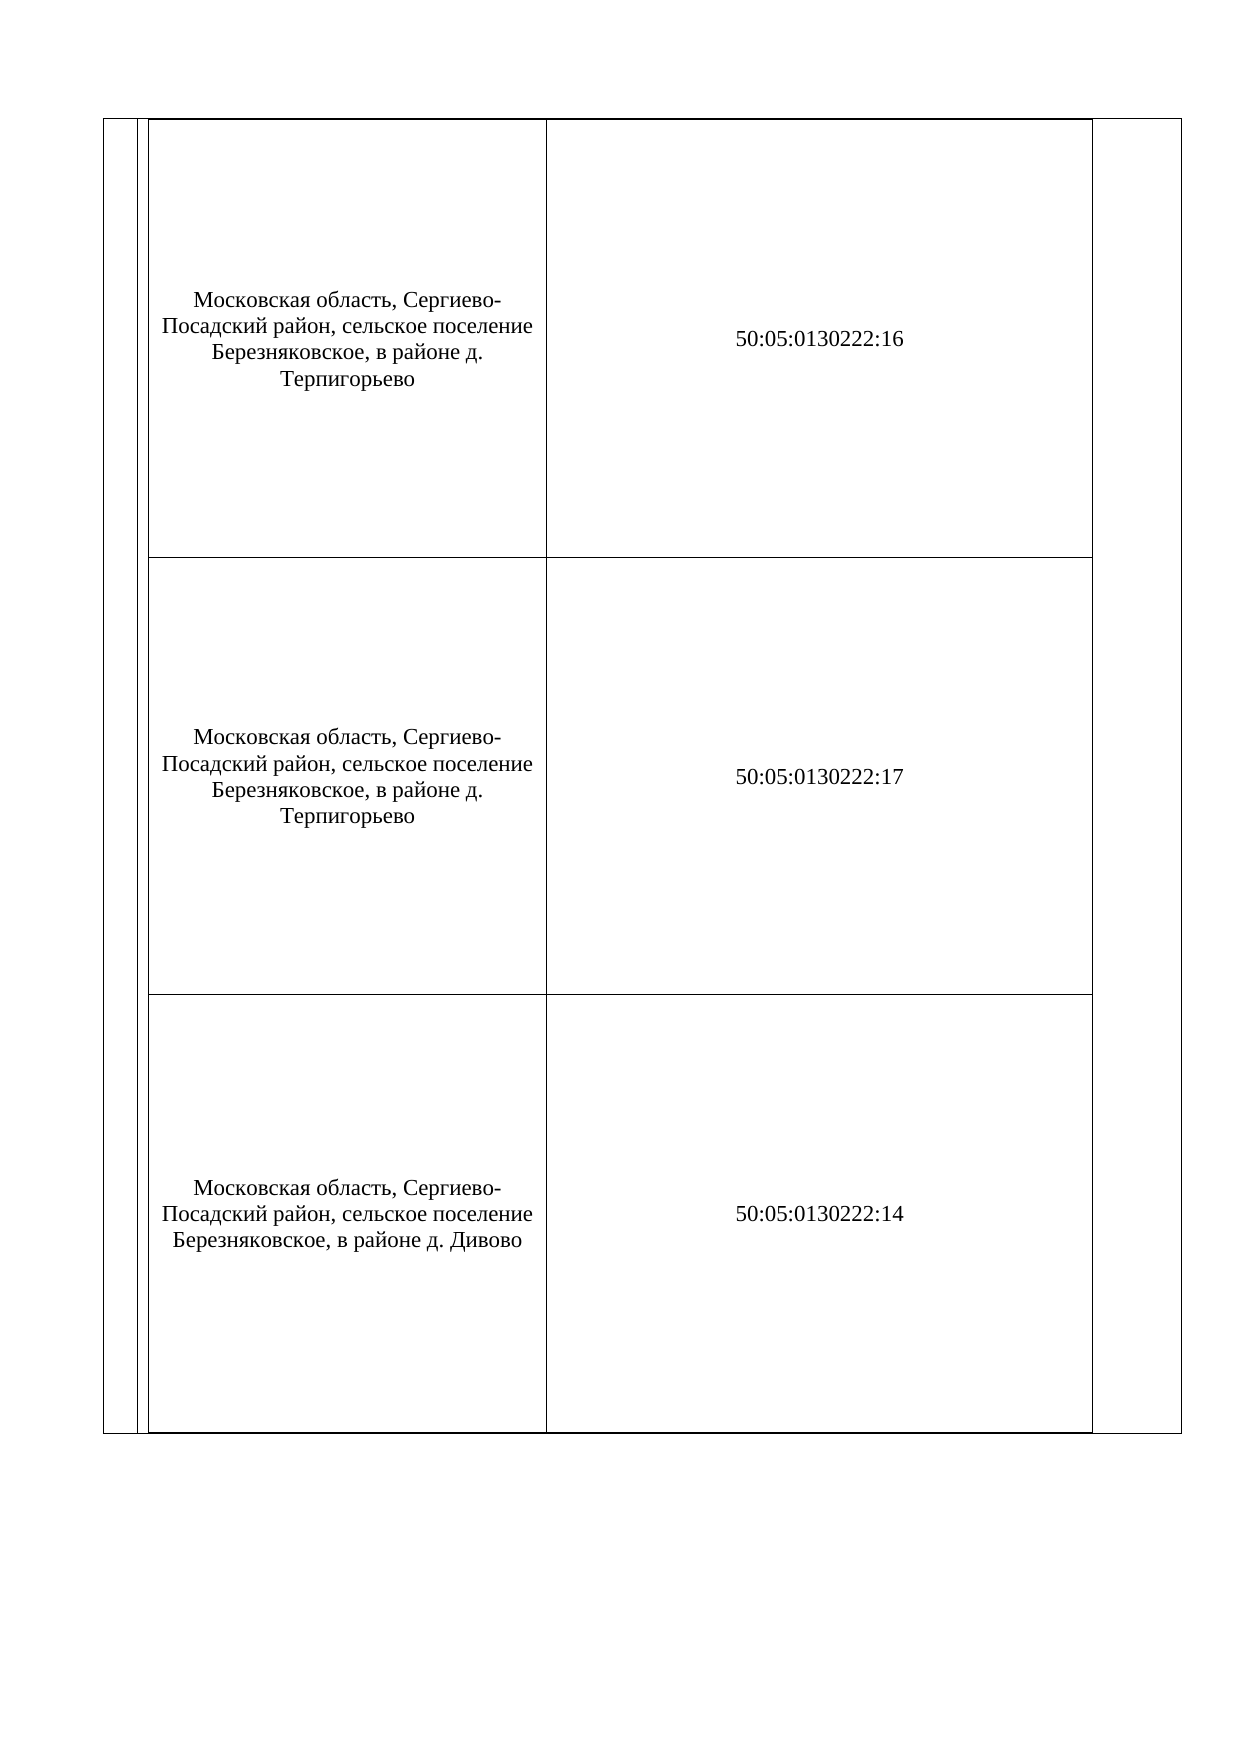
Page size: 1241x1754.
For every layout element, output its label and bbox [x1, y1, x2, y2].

table_cell [104, 119, 137, 1433]
table_cell [138, 119, 148, 1433]
table_cell [149, 120, 546, 557]
table_cell [547, 120, 1092, 557]
table_cell [547, 995, 1092, 1432]
table_cell [149, 995, 546, 1432]
table_cell [1093, 119, 1181, 1433]
table_cell [547, 558, 1092, 994]
table_cell [149, 558, 546, 994]
